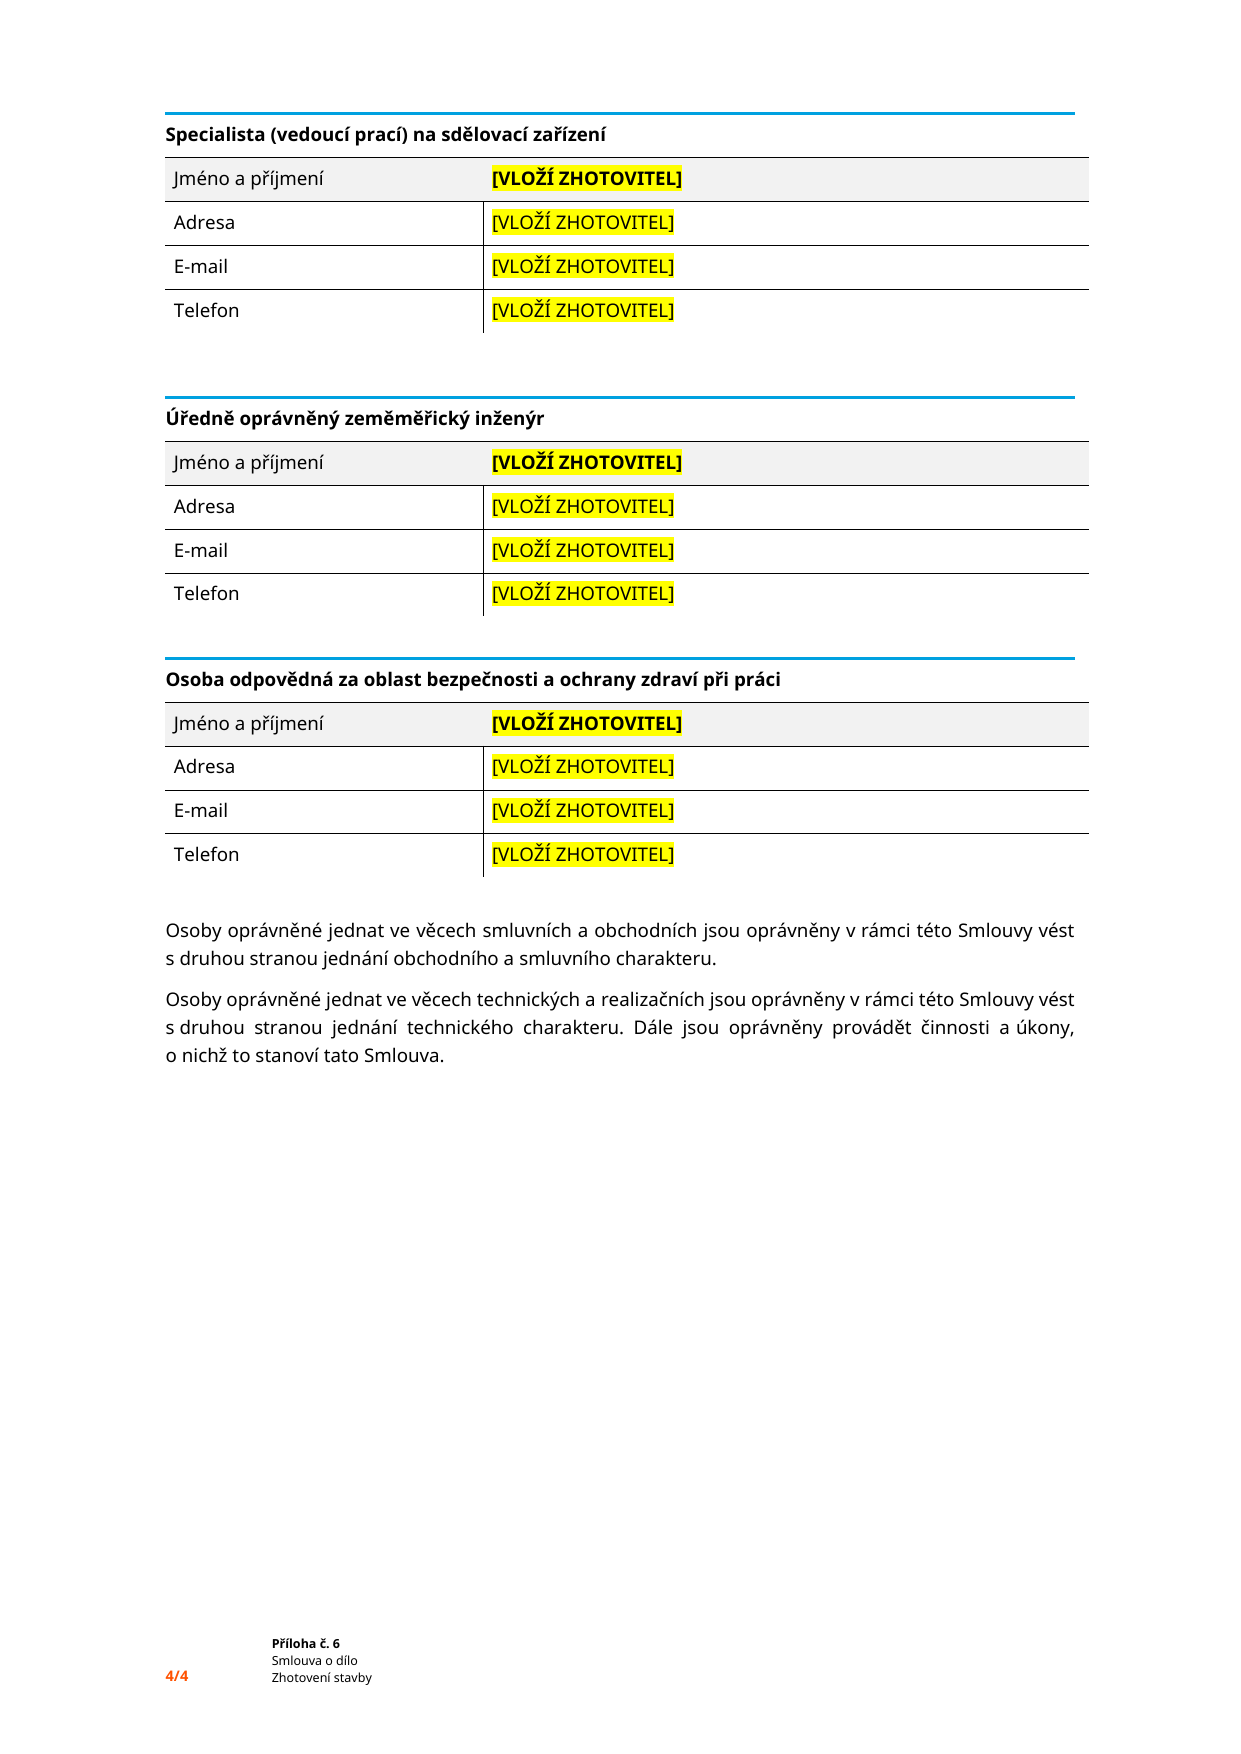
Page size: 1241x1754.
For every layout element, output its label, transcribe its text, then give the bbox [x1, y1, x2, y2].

table_cell [VLOŽÍ ZHOTOVITEL] [484, 530, 1089, 572]
table_header [VLOŽÍ ZHOTOVITEL] [484, 442, 1089, 485]
table_cell [VLOŽÍ ZHOTOVITEL] [484, 791, 1089, 833]
text Osoby oprávněné jednat ve věcech technických a realizačních jsou oprávněny v rámci této Smlouvy vést s druhou stranou jednání technického charakteru. Dále jsou oprávněny provádět činnosti a úkony, o nichž to stanoví tato Smlouva. [165, 986, 1075, 1068]
table_cell E-mail [165, 246, 483, 289]
table_cell E-mail [165, 530, 483, 572]
text Specialista (vedoucí prací) na sdělovací zařízení [165, 115, 1075, 147]
table_cell [VLOŽÍ ZHOTOVITEL] [484, 246, 1089, 289]
table_header Jméno a příjmení [165, 442, 484, 485]
table_cell Adresa [165, 486, 483, 529]
text Úředně oprávněný zeměměřický inženýr [165, 399, 1075, 431]
text Osoba odpovědná za oblast bezpečnosti a ochrany zdraví při práci [165, 660, 1075, 692]
table_cell E-mail [165, 791, 483, 833]
table_cell Adresa [165, 202, 483, 245]
table_cell [VLOŽÍ ZHOTOVITEL] [484, 202, 1089, 245]
table_cell [VLOŽÍ ZHOTOVITEL] [484, 574, 1089, 616]
table_header [VLOŽÍ ZHOTOVITEL] [484, 703, 1089, 746]
table_cell [VLOŽÍ ZHOTOVITEL] [484, 486, 1089, 529]
table_header Jméno a příjmení [165, 158, 484, 201]
table_cell [VLOŽÍ ZHOTOVITEL] [484, 747, 1089, 789]
table_cell [VLOŽÍ ZHOTOVITEL] [484, 290, 1089, 332]
table_cell Adresa [165, 747, 483, 789]
table_cell Telefon [165, 574, 483, 616]
table_header Jméno a příjmení [165, 703, 484, 746]
table_header [VLOŽÍ ZHOTOVITEL] [484, 158, 1089, 201]
table_cell Telefon [165, 290, 483, 332]
table_cell [VLOŽÍ ZHOTOVITEL] [484, 834, 1089, 877]
table_cell Telefon [165, 834, 483, 877]
text Osoby oprávněné jednat ve věcech smluvních a obchodních jsou oprávněny v rámci této Smlouvy vést s druhou stranou jednání obchodního a smluvního charakteru. [165, 918, 1075, 971]
